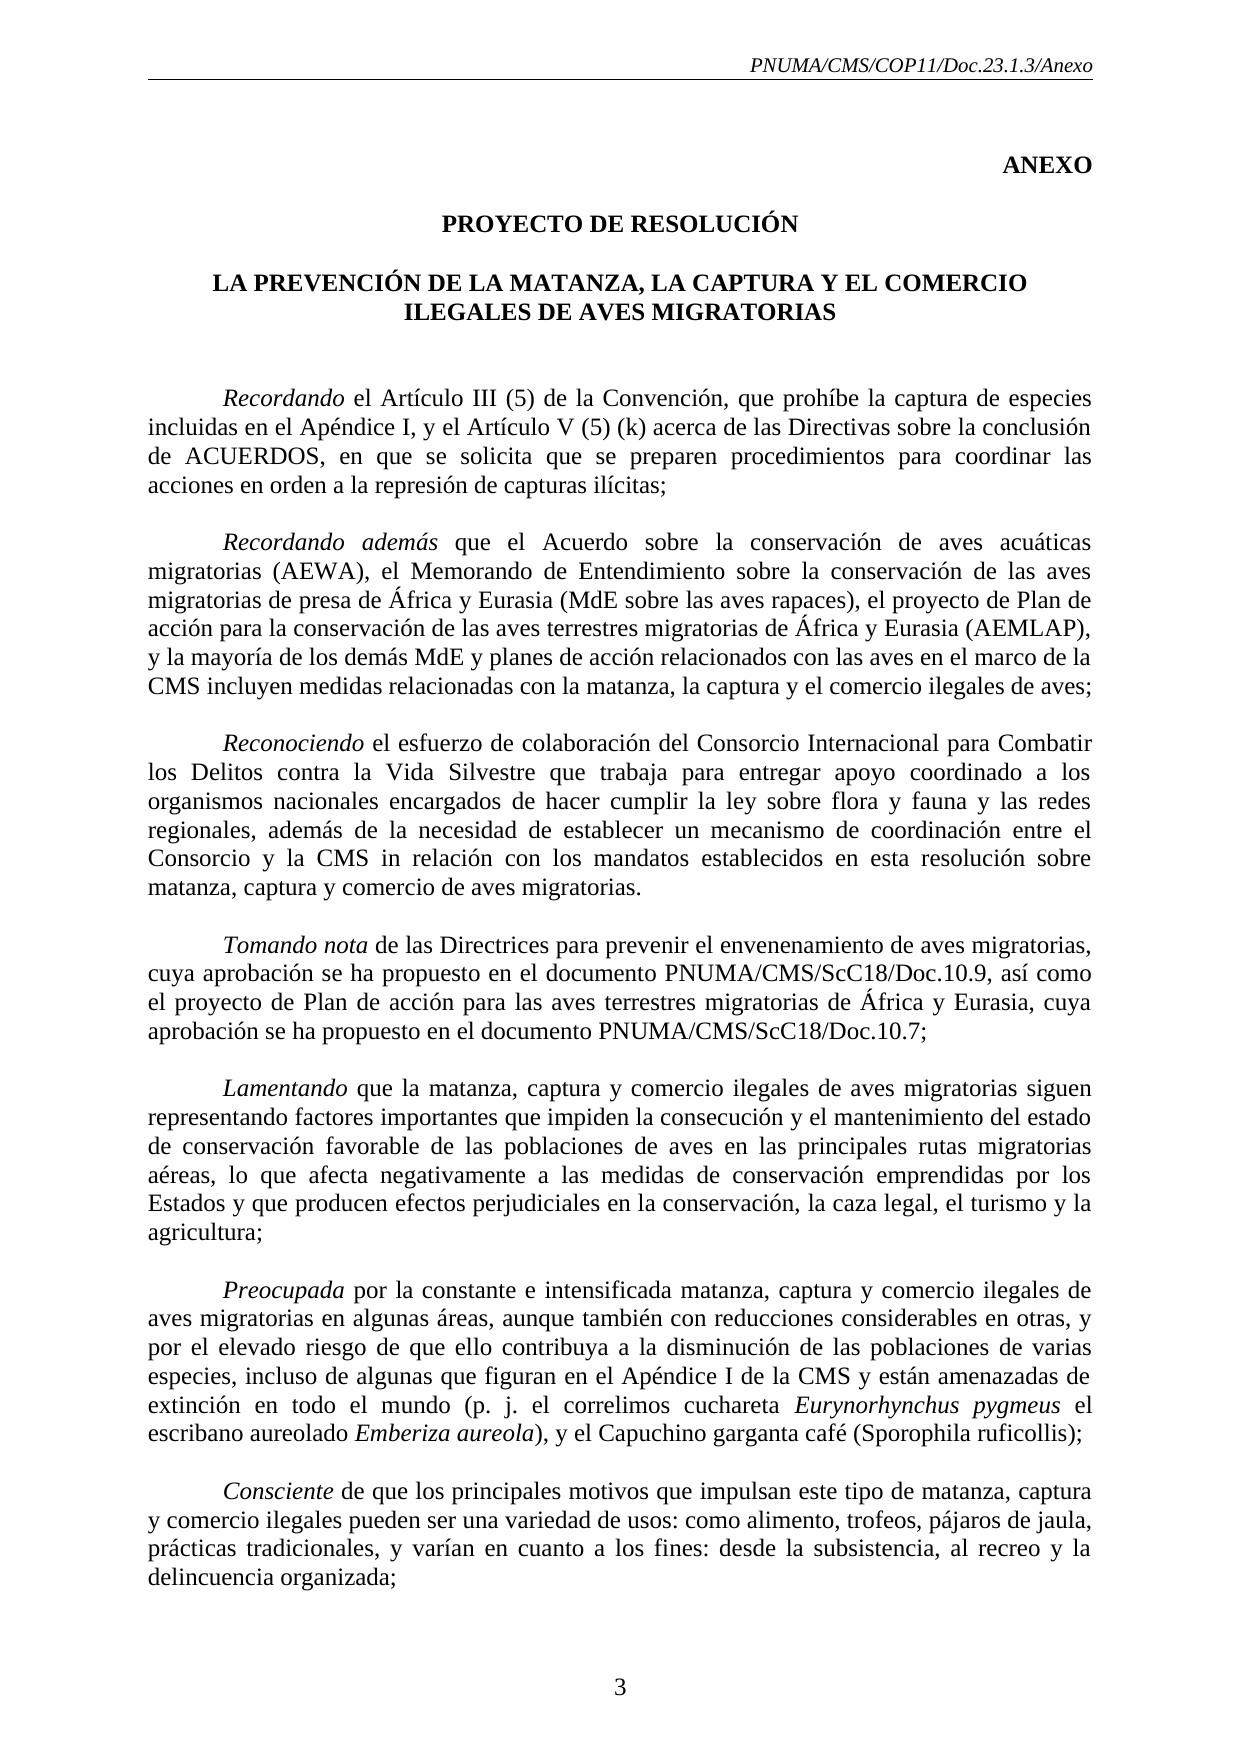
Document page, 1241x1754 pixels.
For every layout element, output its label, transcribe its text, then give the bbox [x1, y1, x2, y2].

text Anexo [148, 150, 1092, 179]
text PROYECTO DE RESOLUCIÓN [148, 210, 1093, 238]
text Reconociendo el esfuerzo de colaboración del Consorcio Internacional para Combatir los Delitos contra la Vida Silvestre que trabaja para entregar apoyo coordinado a los organismos nacionales encargados de hacer cumplir la ley sobre flora y fauna y las redes regionales, además de la necesidad de establecer un mecanismo de coordinación entre el Consorcio y la CMS in relación con los mandatos establecidos en esta resolución sobre matanza, captura y comercio de aves migratorias. [148, 728, 1092, 901]
text Recordando además que el Acuerdo sobre la conservación de aves acuáticas migratorias (AEWA), el Memorando de Entendimiento sobre la conservación de las aves migratorias de presa de África y Eurasia (MdE sobre las aves rapaces), el proyecto de Plan de acción para la conservación de las aves terrestres migratorias de África y Eurasia (AEMLAP), y la mayoría de los demás MdE y planes de acción relacionados con las aves en el marco de la CMS incluyen medidas relacionadas con la matanza, la captura y el comercio ilegales de aves; [148, 527, 1092, 700]
text Recordando el Artículo III (5) de la Convención, que prohíbe la captura de especies incluidas en el Apéndice I, y el Artículo V (5) (k) acerca de las Directivas sobre la conclusión de ACUERDOS, en que se solicita que se preparen procedimientos para coordinar las acciones en orden a la represión de capturas ilícitas; [148, 383, 1092, 498]
text LA PREVENCIÓN DE LA MATANZA, LA CAPTURA Y EL COMERCIO ILEGALES DE AVES MIGRATORIAS [148, 268, 1092, 326]
text Preocupada por la constante e intensificada matanza, captura y comercio ilegales de aves migratorias en algunas áreas, aunque también con reducciones considerables en otras, y por el elevado riesgo de que ello contribuya a la disminución de las poblaciones de varias especies, incluso de algunas que figuran en el Apéndice I de la CMS y están amenazadas de extinción en todo el mundo (p. j. el correlimos cuchareta Eurynorhynchus pygmeus el escribano aureolado Emberiza aureola), y el Capuchino garganta café (Sporophila ruficollis); [148, 1275, 1092, 1447]
text Lamentando que la matanza, captura y comercio ilegales de aves migratorias siguen representando factores importantes que impiden la consecución y el mantenimiento del estado de conservación favorable de las poblaciones de aves en las principales rutas migratorias aéreas, lo que afecta negativamente a las medidas de conservación emprendidas por los Estados y que producen efectos perjudiciales en la conservación, la caza legal, el turismo y la agricultura; [148, 1073, 1092, 1246]
text Consciente de que los principales motivos que impulsan este tipo de matanza, captura y comercio ilegales pueden ser una variedad de usos: como alimento, trofeos, pájaros de jaula, prácticas tradicionales, y varían en cuanto a los fines: desde la subsistencia, al recreo y la delincuencia organizada; [148, 1476, 1092, 1591]
text Tomando nota de las Directrices para prevenir el envenenamiento de aves migratorias, cuya aprobación se ha propuesto en el documento PNUMA/CMS/ScC18/Doc.10.9, así como el proyecto de Plan de acción para las aves terrestres migratorias de África y Eurasia, cuya aprobación se ha propuesto en el documento PNUMA/CMS/ScC18/Doc.10.7; [148, 930, 1092, 1045]
